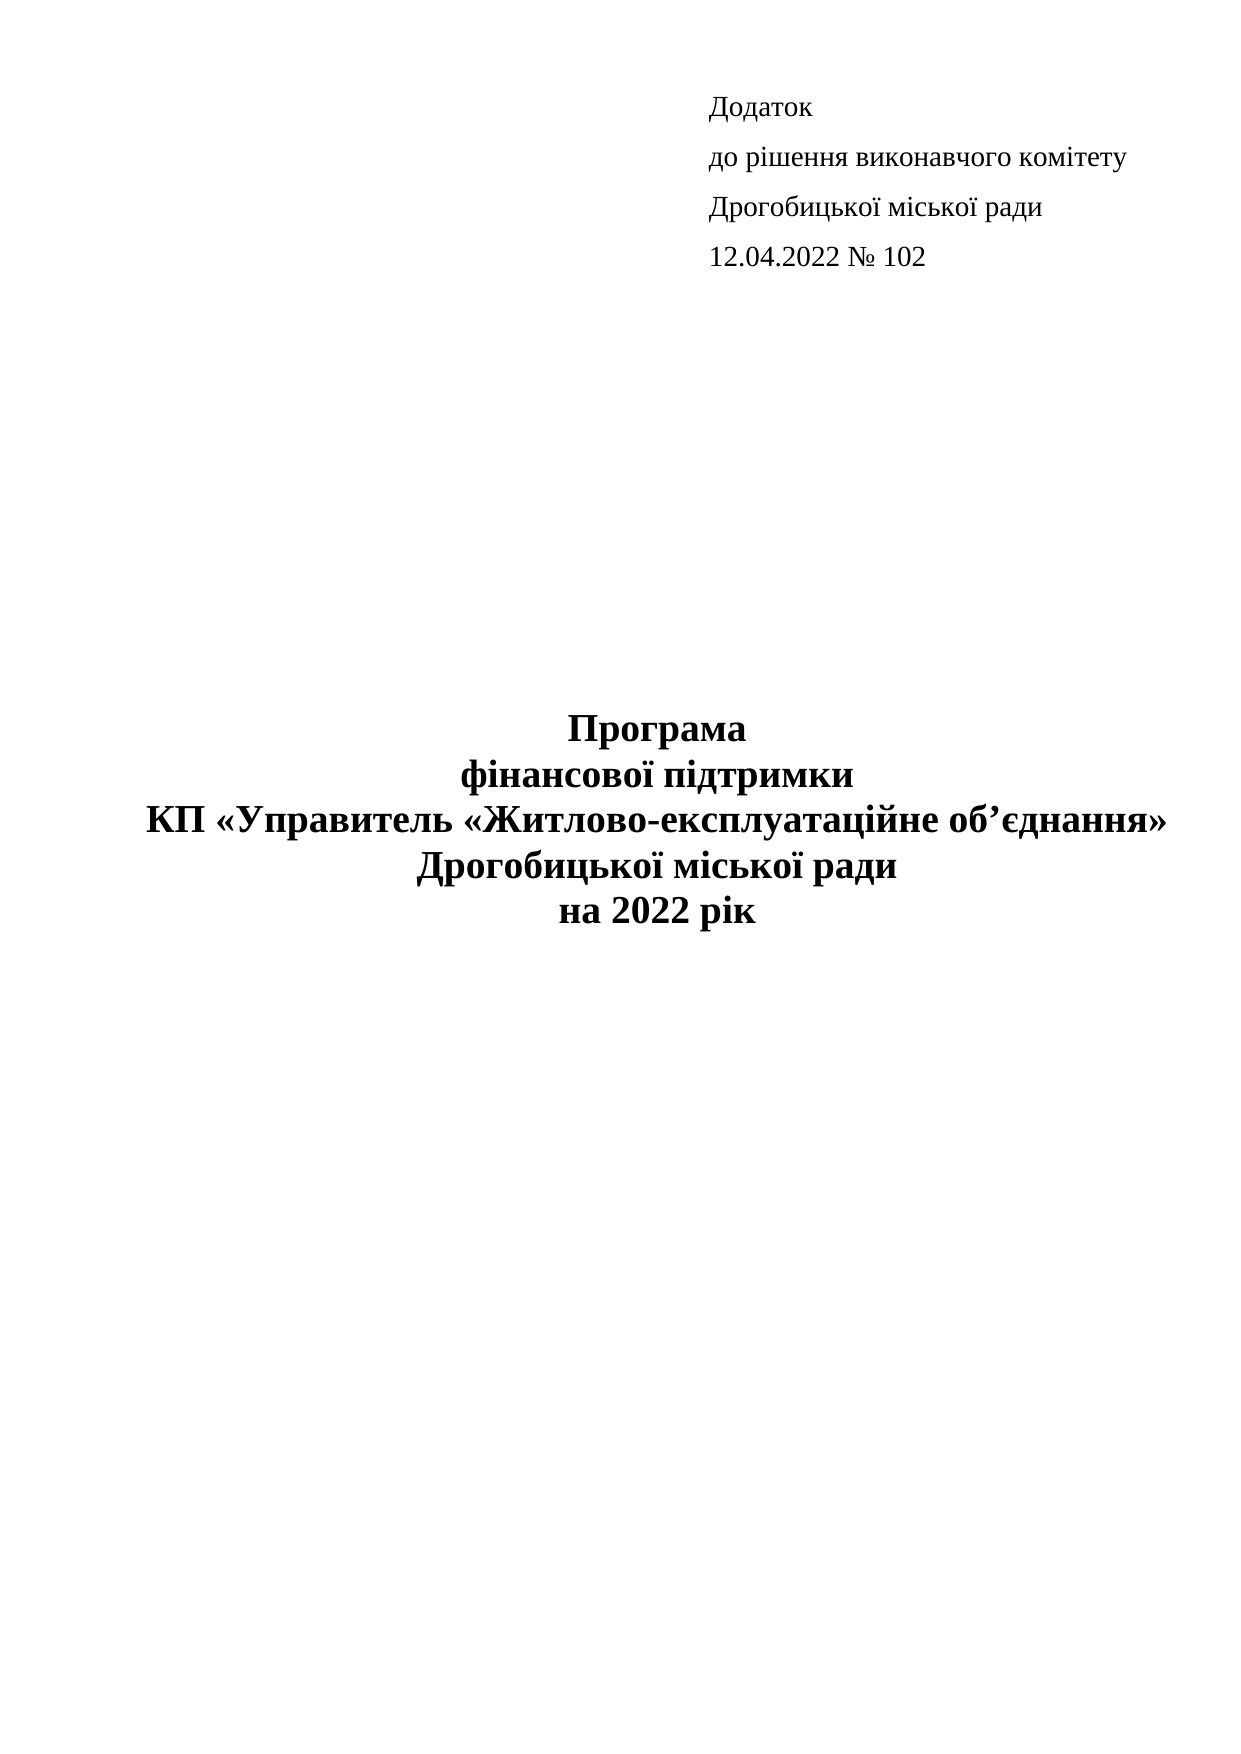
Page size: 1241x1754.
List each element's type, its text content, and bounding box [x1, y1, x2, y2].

text на 2022 рік [133, 887, 1181, 932]
text 12.04.2022 № 102 [709, 239, 1181, 273]
text до рішення виконавчого комітету [709, 139, 1181, 172]
subtitle Програма [133, 705, 1181, 750]
text КП «Управитель «Житлово-експлуатаційне об’єднання» Дрогобицької міської ради [133, 796, 1181, 887]
text Додаток [709, 89, 1181, 122]
text фінансової підтримки [133, 750, 1181, 796]
text Дрогобицької міської ради [709, 189, 1181, 223]
